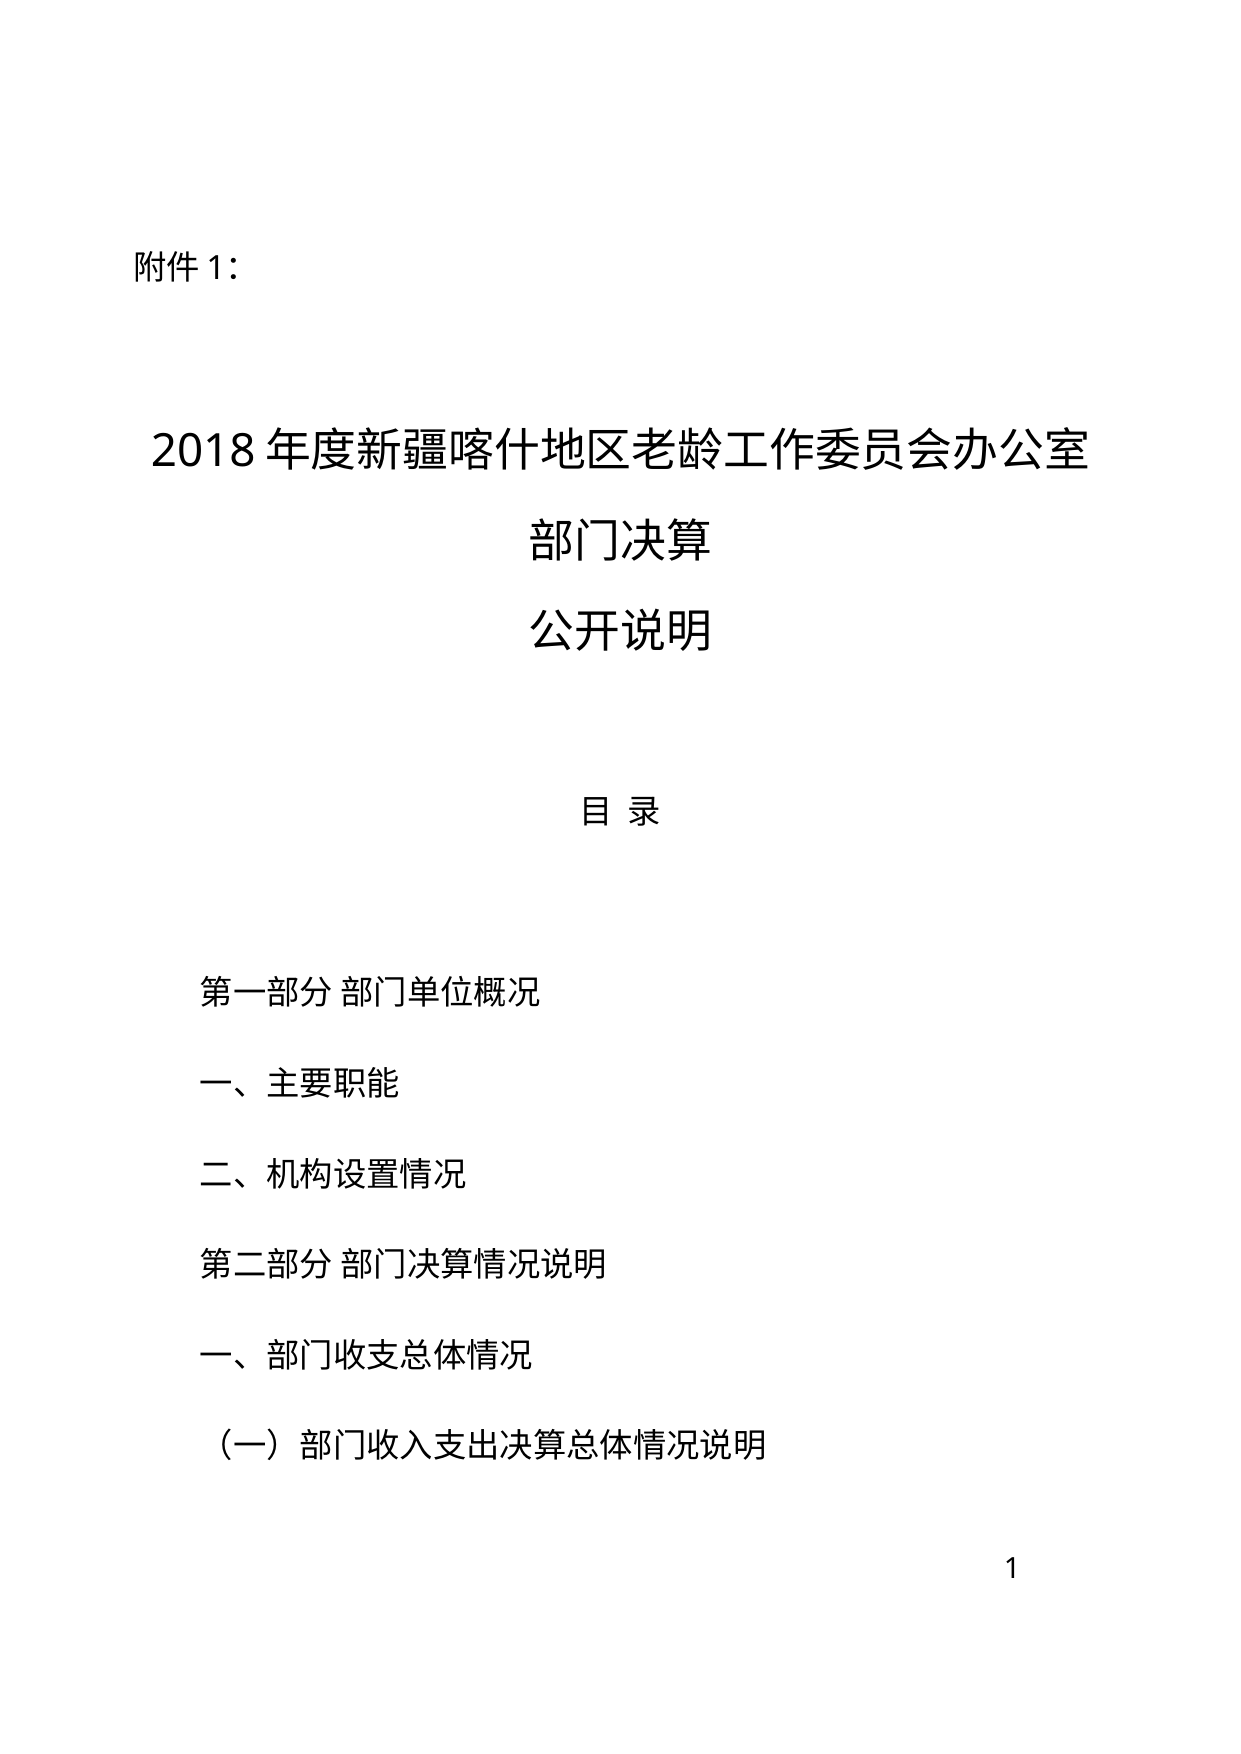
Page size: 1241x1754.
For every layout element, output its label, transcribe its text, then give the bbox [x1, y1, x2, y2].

text （一）部门收入支出决算总体情况说明 [133, 1398, 1107, 1489]
text 附件1： [133, 220, 1107, 311]
text 一、主要职能 [133, 1036, 1107, 1126]
text 第一部分 部门单位概况 [133, 945, 1107, 1036]
text 第二部分 部门决算情况说明 [133, 1217, 1107, 1307]
text 公开说明 [133, 582, 1107, 673]
text 目 录 [133, 764, 1107, 854]
text 一、部门收支总体情况 [133, 1307, 1107, 1398]
text 二、机构设置情况 [133, 1126, 1107, 1217]
text 2018年度新疆喀什地区老龄工作委员会办公室部门决算 [133, 401, 1107, 582]
